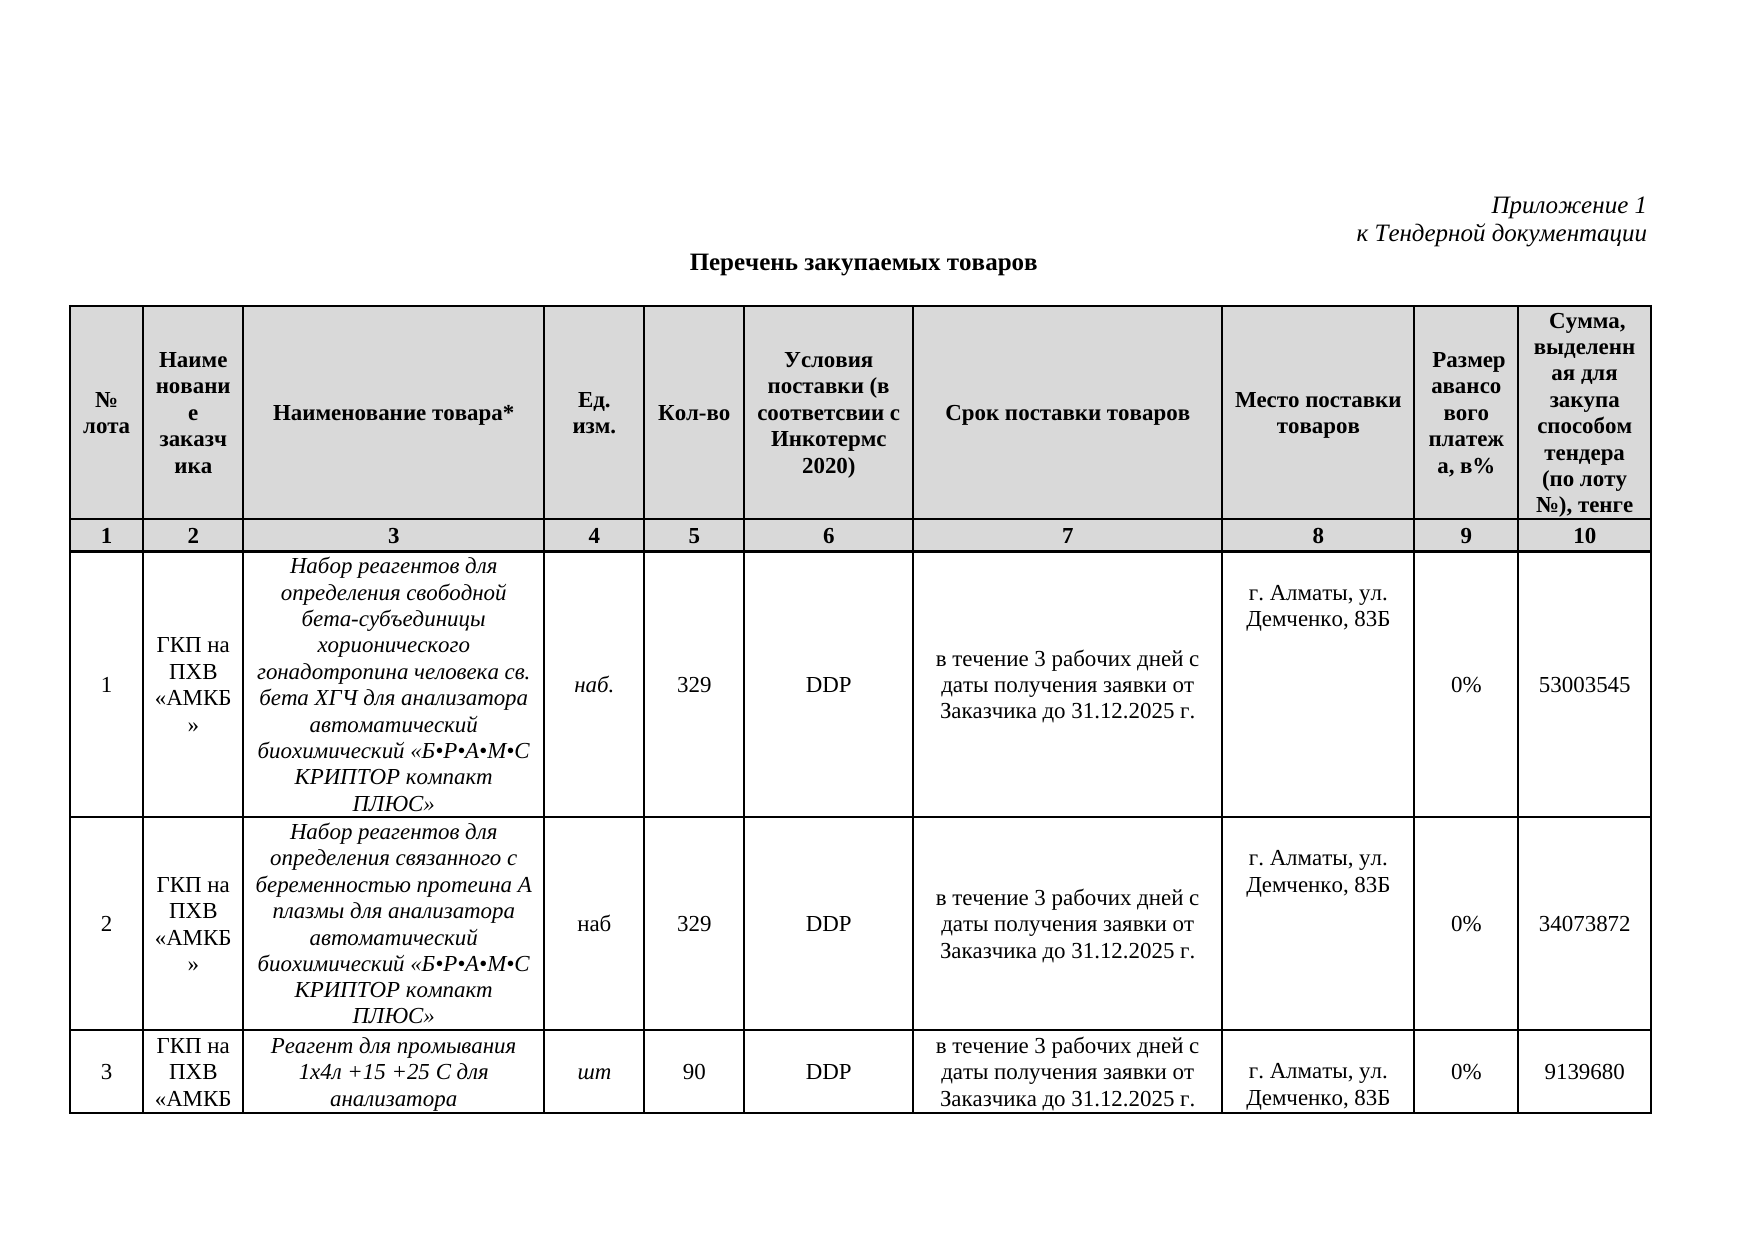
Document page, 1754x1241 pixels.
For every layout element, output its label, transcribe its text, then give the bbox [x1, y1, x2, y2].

table_header Приложение 1 к Тендерной документации Перечень закупаемых товаров [63, 104, 1658, 1114]
